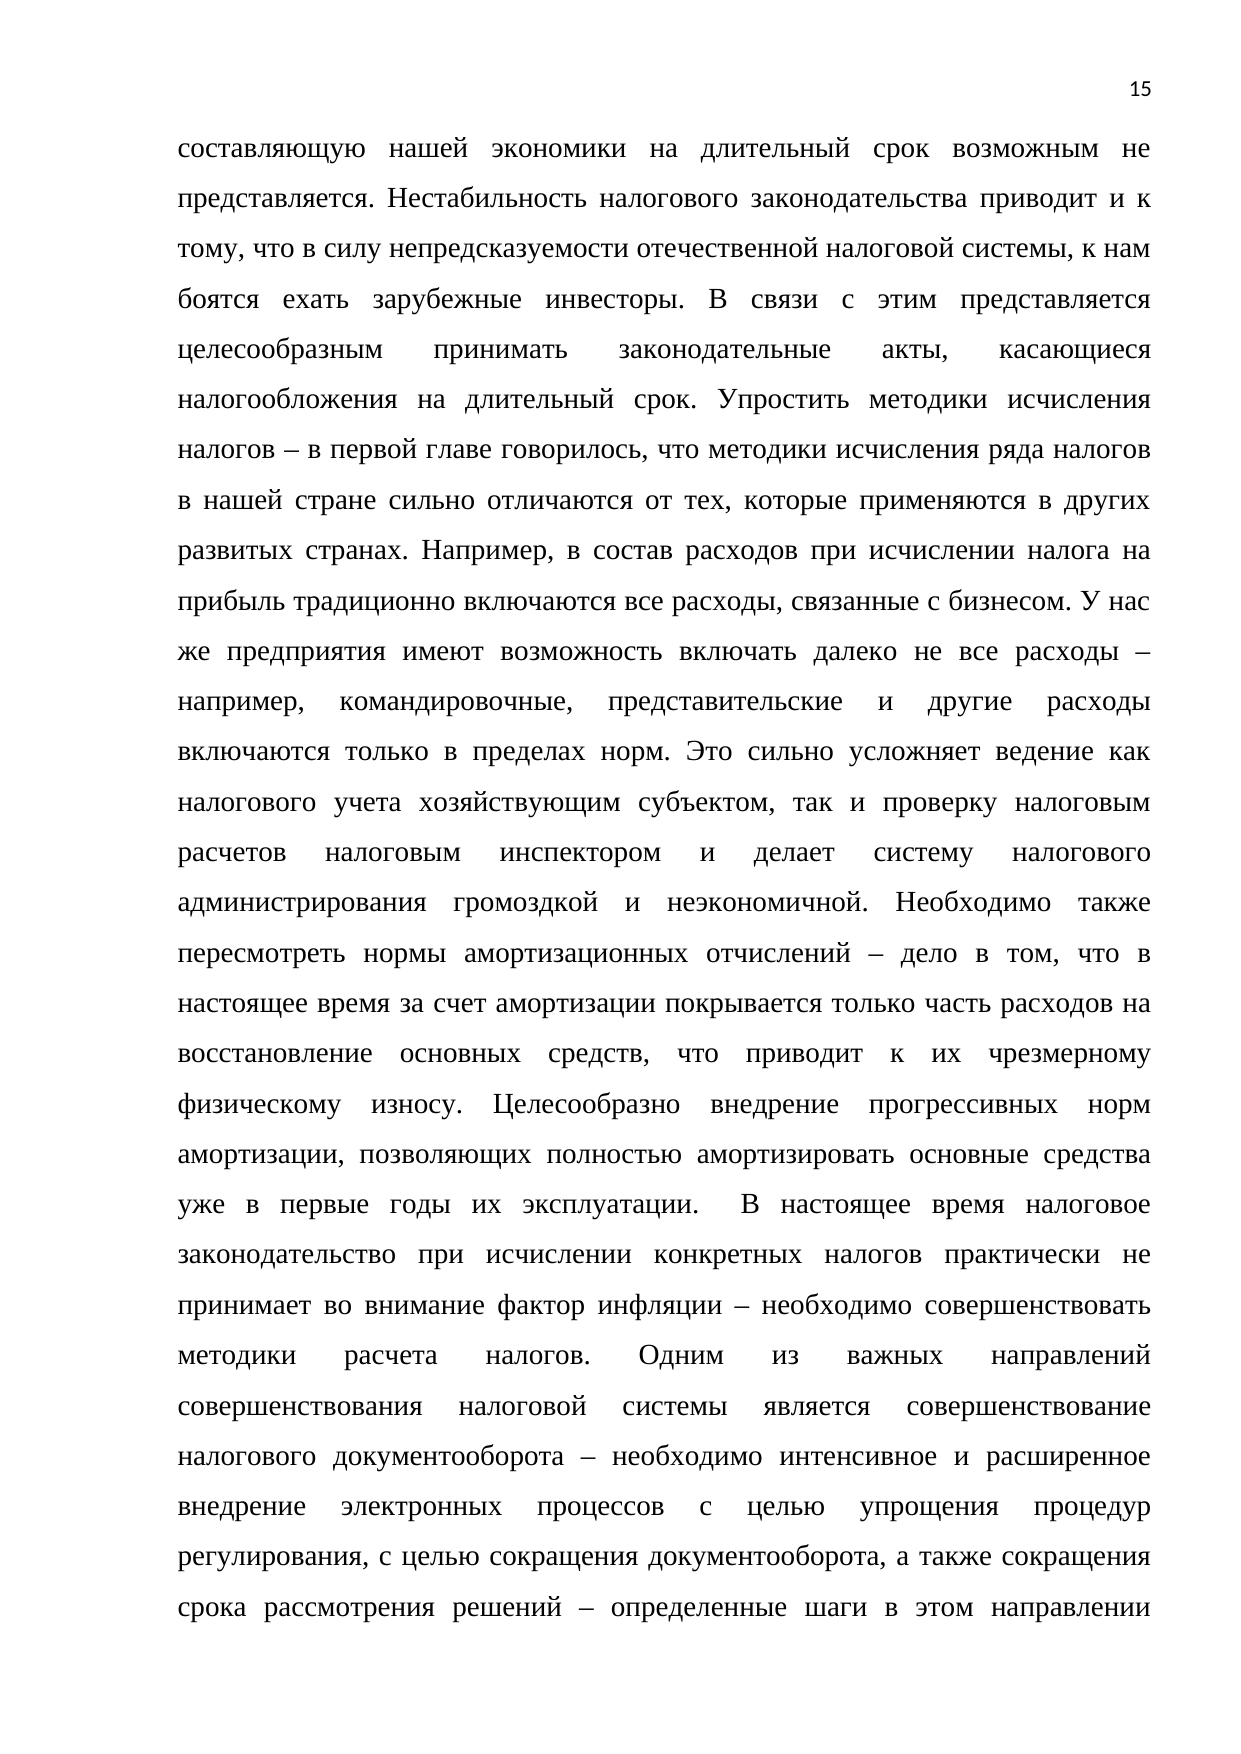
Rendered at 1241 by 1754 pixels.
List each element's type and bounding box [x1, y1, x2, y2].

text [177, 130, 1152, 1622]
